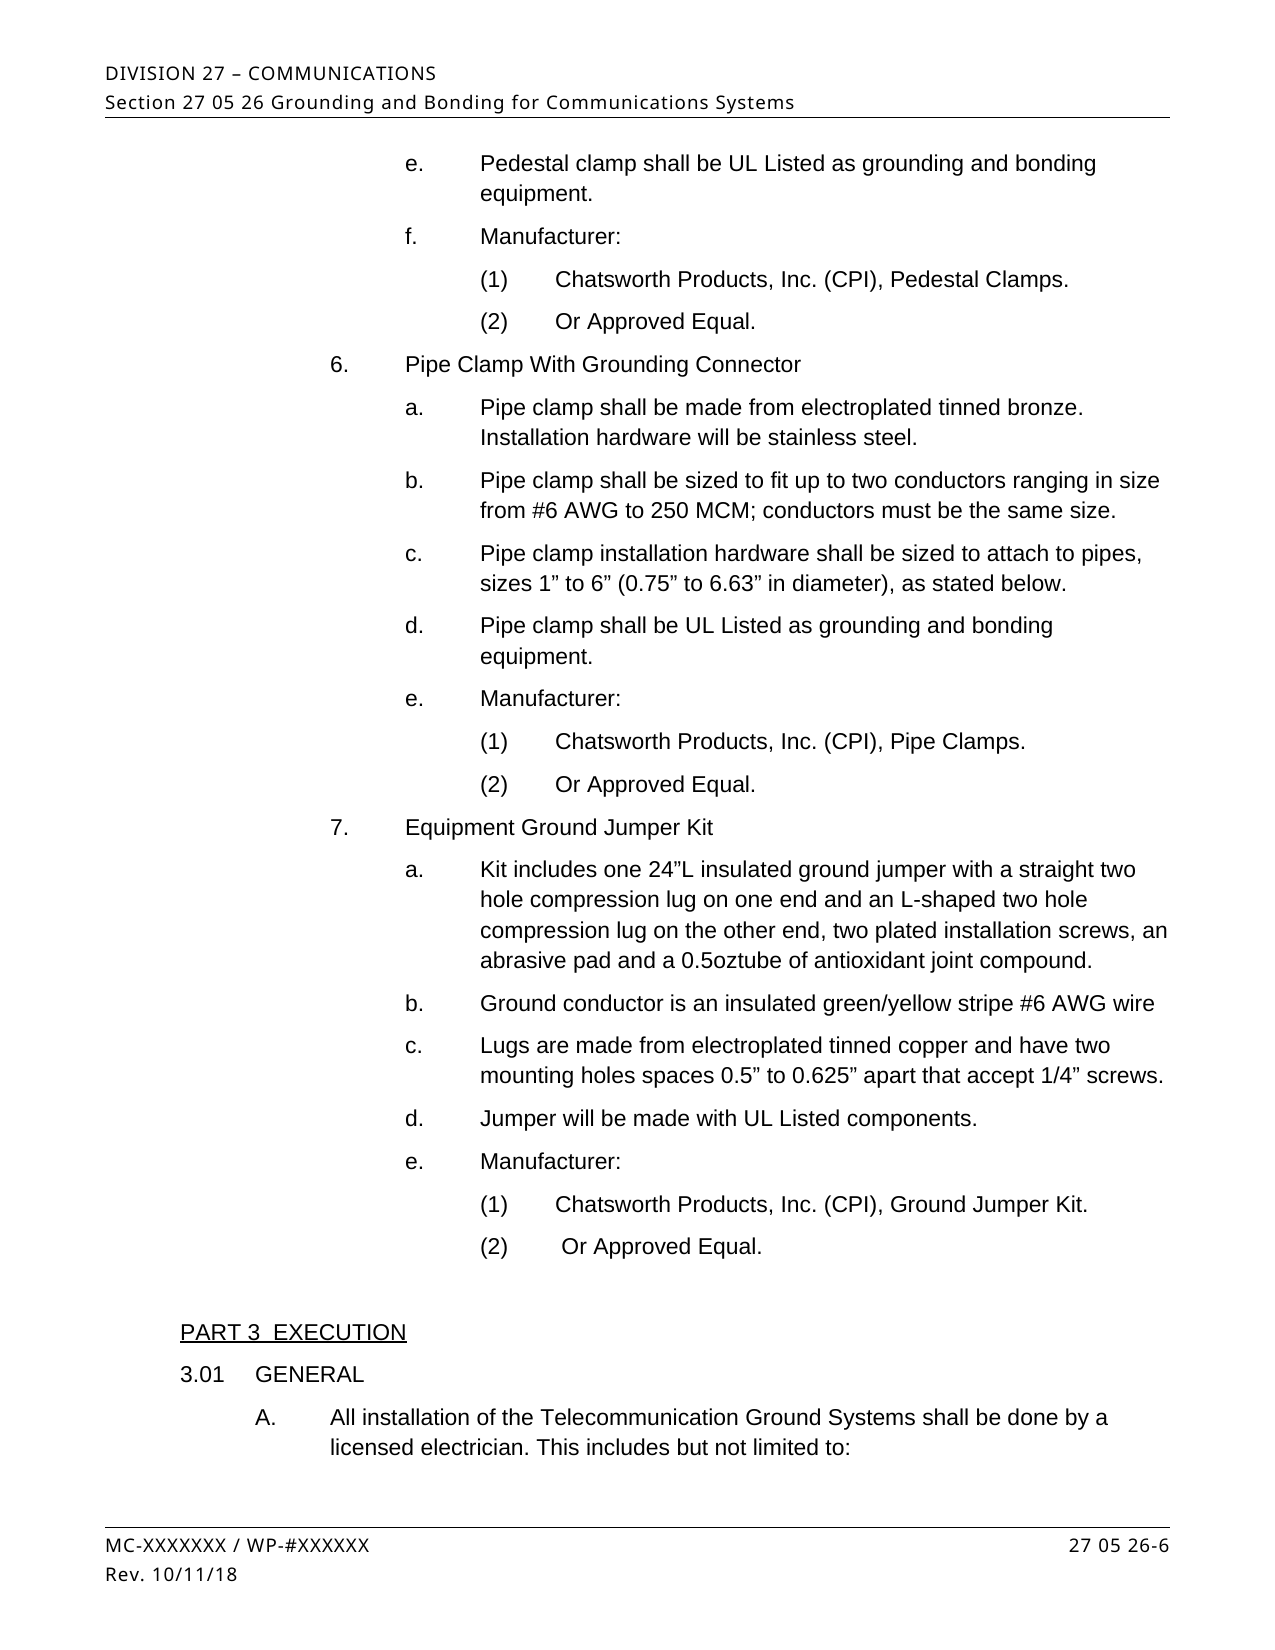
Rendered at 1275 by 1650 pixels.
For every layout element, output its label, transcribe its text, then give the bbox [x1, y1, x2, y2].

list Kit includes one 24”L insulated ground jumper with a straight two hole compression lug on one end and an L-shaped two hole compression lug on the other end, two plated installation screws, an abrasive pad and a 0.5oztube of antioxidant joint compound. [405, 856, 1170, 973]
list Equipment Ground Jumper Kit [330, 813, 1170, 840]
list Chatsworth Products, Inc. (CPI), Ground Jumper Kit. [480, 1191, 1170, 1217]
list Pipe clamp installation hardware shall be sized to attach to pipes, sizes 1” to 6” (0.75” to 6.63” in diameter), as stated below. [405, 539, 1170, 596]
text EXECUTION [180, 1319, 1170, 1345]
list GENERAL [180, 1361, 1170, 1388]
list Manufacturer: [405, 223, 1170, 249]
list Ground conductor is an insulated green/yellow stripe #6 AWG wire [405, 989, 1170, 1016]
list Manufacturer: [405, 685, 1170, 712]
list Or Approved Equal. [480, 1233, 1170, 1260]
list Chatsworth Products, Inc. (CPI), Pipe Clamps. [480, 728, 1170, 754]
list All installation of the Telecommunication Ground Systems shall be done by a licensed electrician. This includes but not limited to: [255, 1404, 1170, 1461]
list Pipe clamp shall be sized to fit up to two conductors ranging in size from #6 AWG to 250 MCM; conductors must be the same size. [405, 467, 1170, 523]
list Chatsworth Products, Inc. (CPI), Pedestal Clamps. [480, 266, 1170, 292]
list Or Approved Equal. [480, 308, 1170, 335]
list Jumper will be made with UL Listed components. [405, 1105, 1170, 1132]
list Pedestal clamp shall be UL Listed as grounding and bonding equipment. [405, 150, 1170, 207]
list Pipe clamp shall be UL Listed as grounding and bonding equipment. [405, 612, 1170, 669]
list Pipe clamp shall be made from electroplated tinned bronze. Installation hardware will be stainless steel. [405, 394, 1170, 450]
list Or Approved Equal. [480, 771, 1170, 797]
list Pipe Clamp With Grounding Connector [330, 351, 1170, 377]
list Manufacturer: [405, 1148, 1170, 1174]
list Lugs are made from electroplated tinned copper and have two mounting holes spaces 0.5” to 0.625” apart that accept 1/4” screws. [405, 1032, 1170, 1089]
